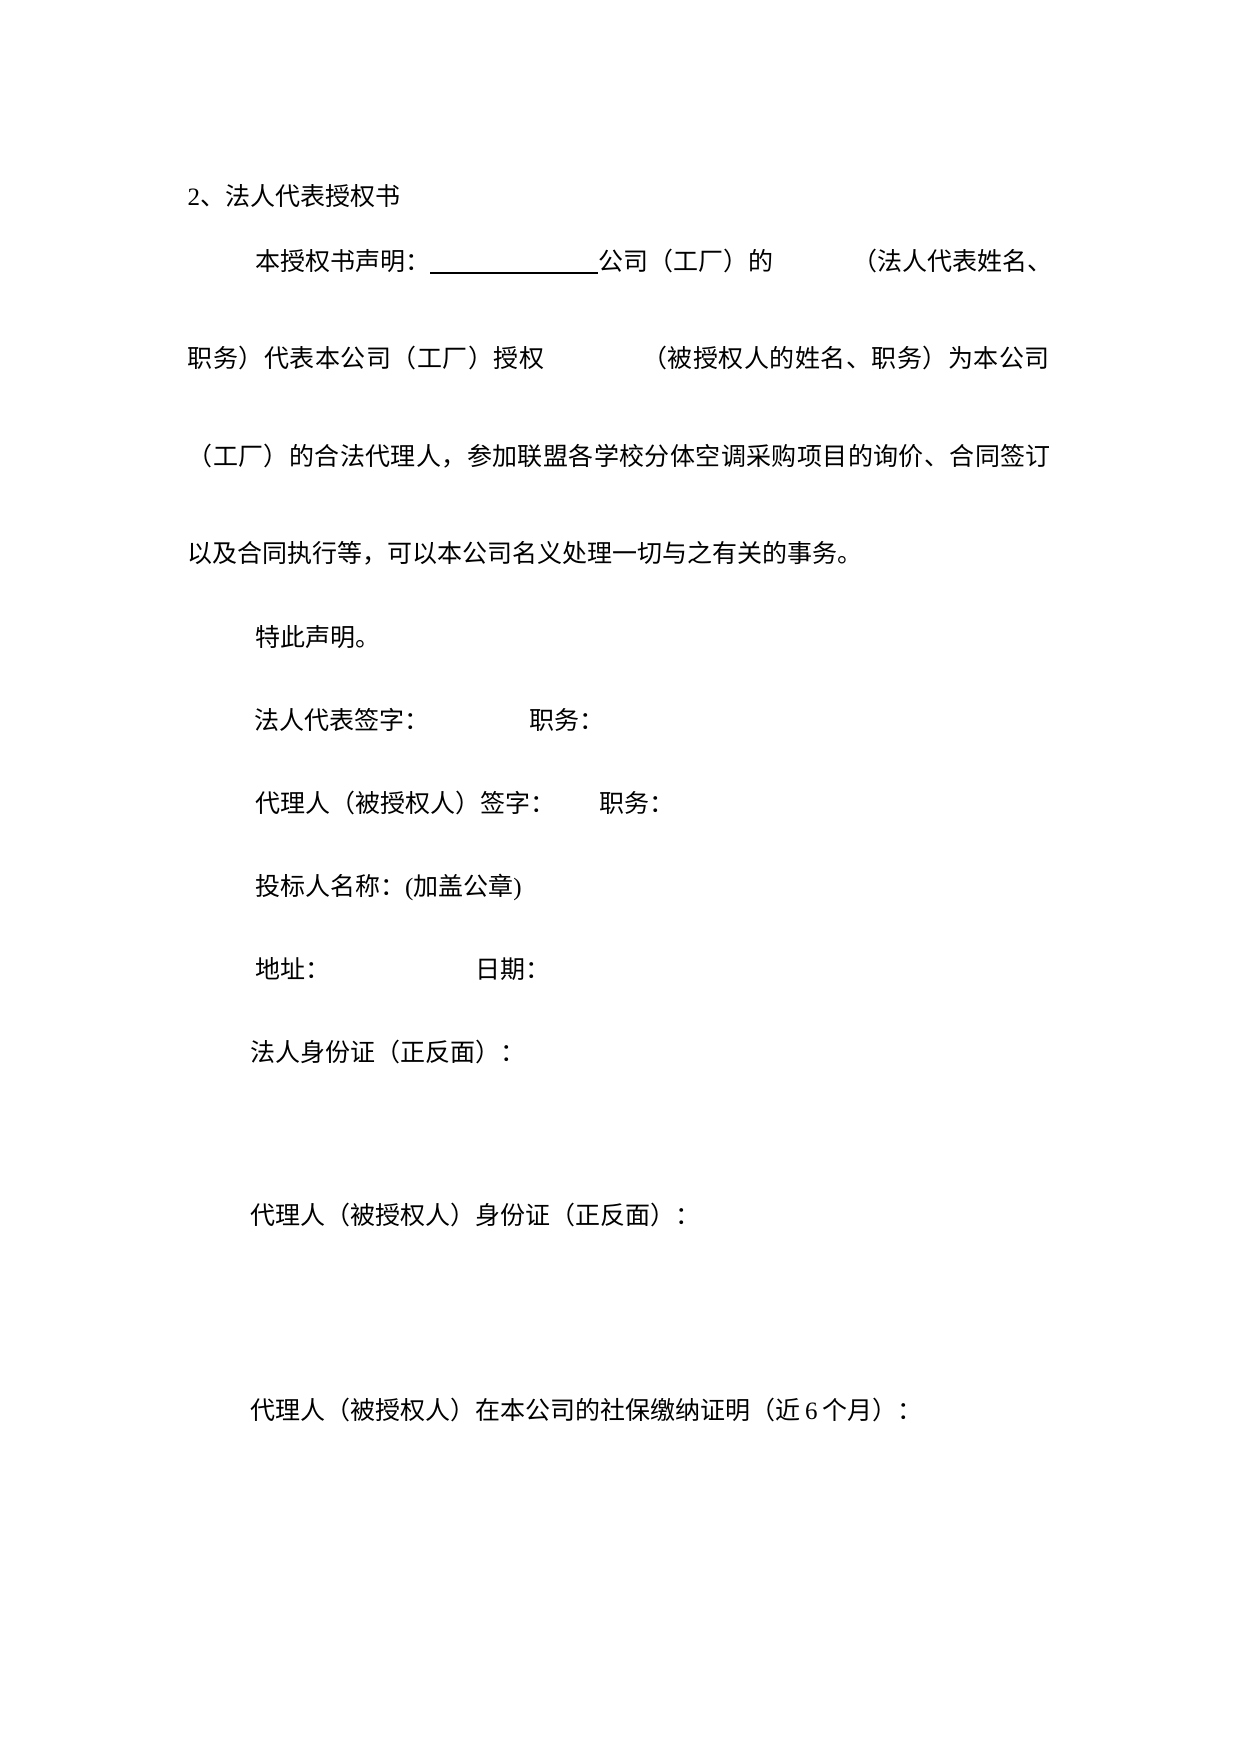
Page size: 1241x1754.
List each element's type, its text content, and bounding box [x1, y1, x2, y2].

text 投标人名称：(加盖公章) [187, 852, 1053, 917]
text 2、法人代表授权书 [187, 162, 1053, 227]
text 特此声明。 [187, 603, 1053, 668]
text 地址： 日期： [187, 935, 1053, 1000]
text 代理人（被授权人）身份证（正反面）： [187, 1181, 1053, 1246]
text 代理人（被授权人）签字： 职务： [187, 769, 1053, 834]
text 本授权书声明： 公司（工厂）的 （法人代表姓名、职务）代表本公司（工厂）授权 （被授权人的姓名、职务）为本公司（工厂）的合法代理人，参加联盟各学校分体空调采购项目的询价、合同签订以及合同执行等，可以本公司名义处理一切与之有关的事务。 [187, 227, 1053, 584]
text 代理人（被授权人）在本公司的社保缴纳证明（近6个月）： [187, 1376, 1053, 1441]
text 法人身份证（正反面）： [187, 1018, 1053, 1083]
text 法人代表签字： 职务： [187, 686, 1053, 751]
